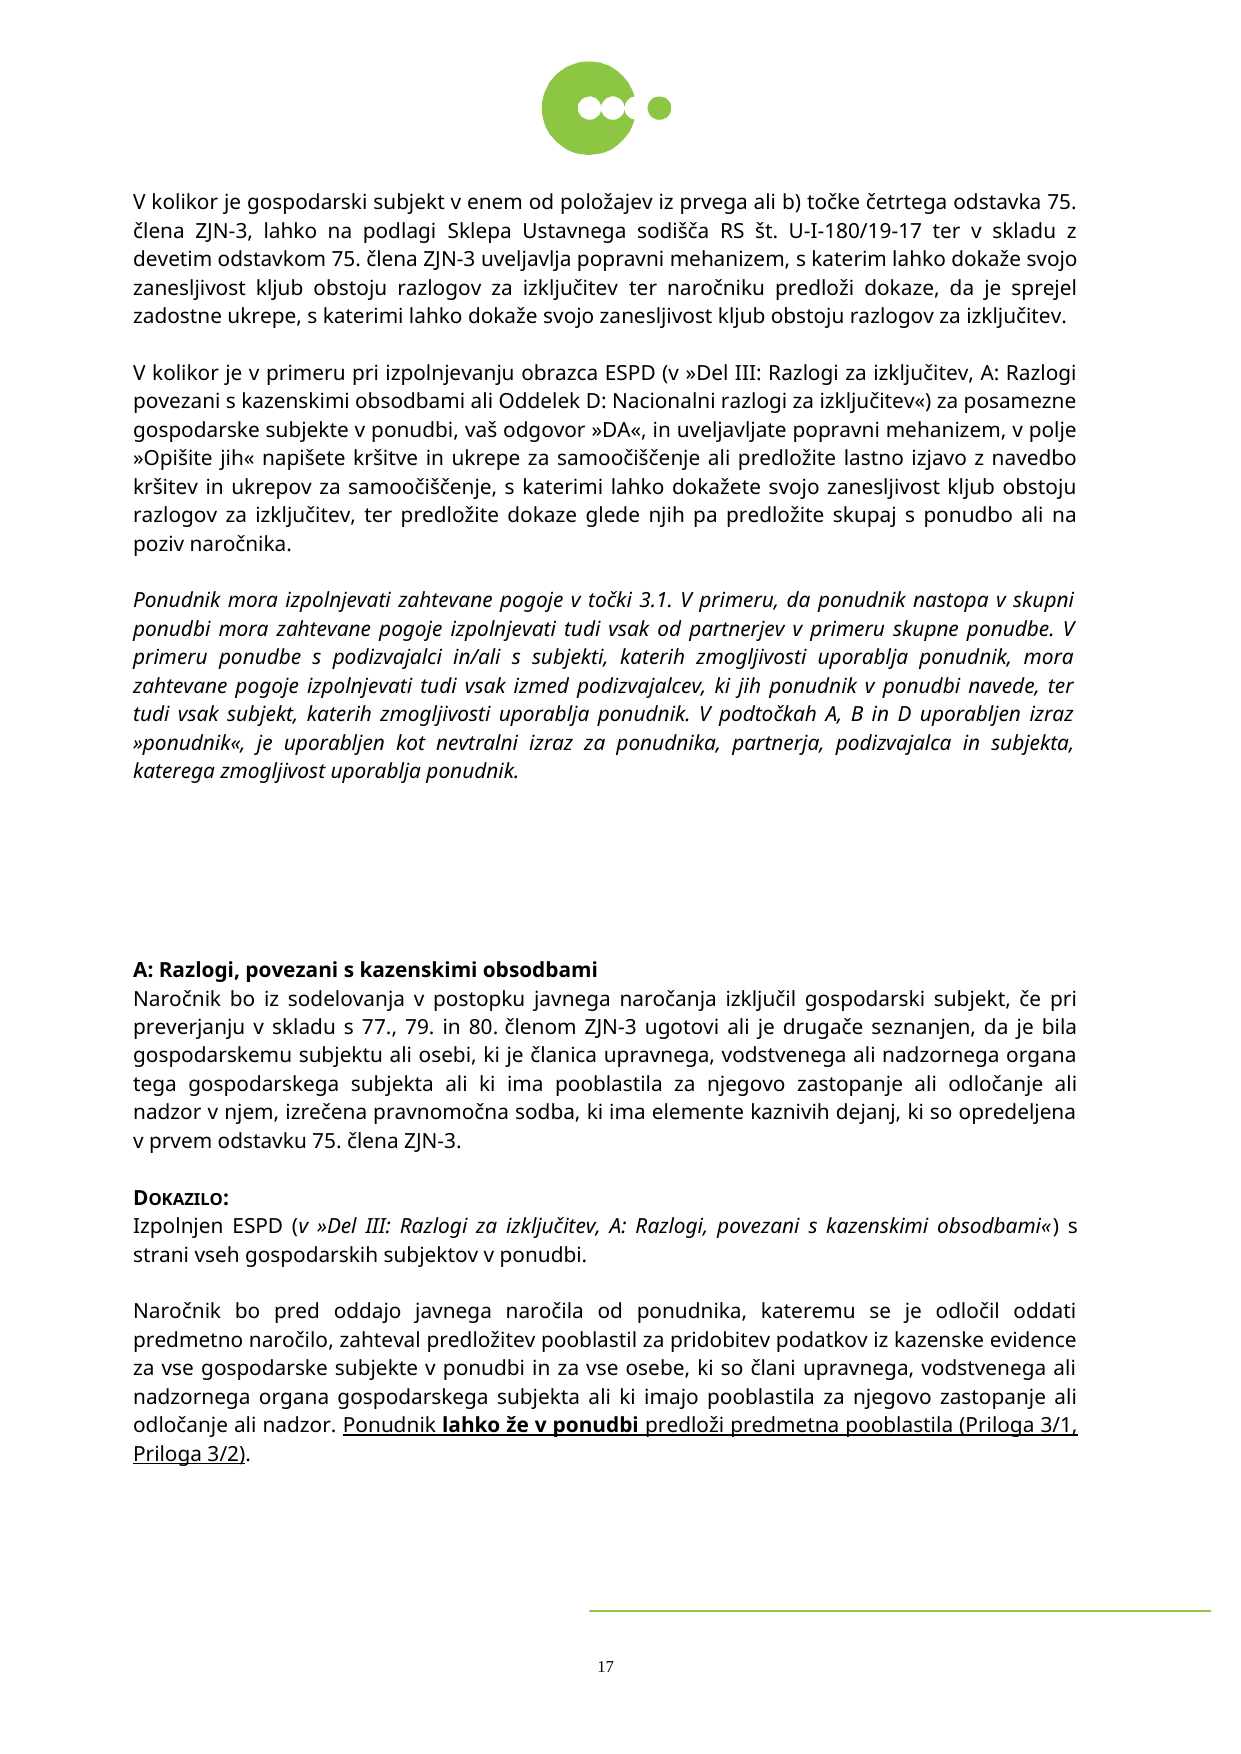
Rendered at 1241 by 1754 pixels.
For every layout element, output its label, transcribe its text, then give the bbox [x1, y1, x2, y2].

list Naročnik bo pred oddajo javnega naročila od ponudnika, kateremu se je odločil oddati predmetno naročilo, zahteval predložitev pooblastil za pridobitev podatkov iz kazenske evidence za vse gospodarske subjekte v ponudbi in za vse osebe, ki so člani upravnega, vodstvenega ali nadzornega organa gospodarskega subjekta ali ki imajo pooblastila za njegovo zastopanje ali odločanje ali nadzor. Ponudnik lahko že v ponudbi predloži predmetna pooblastila (Priloga 3/1, Priloga 3/2). [133, 1297, 1078, 1467]
list Izpolnjen ESPD (v »Del III: Razlogi za izključitev, A: Razlogi, povezani s kazenskimi obsodbami«) s strani vseh gospodarskih subjektov v ponudbi. [133, 1211, 1078, 1268]
text Naročnik bo iz sodelovanja v postopku javnega naročanja izključil gospodarski subjekt, če pri preverjanju v skladu s 77., 79. in 80. členom ZJN-3 ugotovi ali je drugače seznanjen, da je bila gospodarskemu subjektu ali osebi, ki je članica upravnega, vodstvenega ali nadzornega organa tega gospodarskega subjekta ali ki ima pooblastila za njegovo zastopanje ali odločanje ali nadzor v njem, izrečena pravnomočna sodba, ki ima elemente kaznivih dejanj, ki so opredeljena v prvem odstavku 75. člena ZJN-3. [133, 984, 1078, 1154]
text V kolikor je gospodarski subjekt v enem od položajev iz prvega ali b) točke četrtega odstavka 75. člena ZJN-3, lahko na podlagi Sklepa Ustavnega sodišča RS št. U-I-180/19-17 ter v skladu z devetim odstavkom 75. člena ZJN-3 uveljavlja popravni mehanizem, s katerim lahko dokaže svojo zanesljivost kljub obstoju razlogov za izključitev ter naročniku predloži dokaze, da je sprejel zadostne ukrepe, s katerimi lahko dokaže svojo zanesljivost kljub obstoju razlogov za izključitev. [133, 187, 1078, 330]
text V kolikor je v primeru pri izpolnjevanju obrazca ESPD (v »Del III: Razlogi za izključitev, A: Razlogi povezani s kazenskimi obsodbami ali Oddelek D: Nacionalni razlogi za izključitev«) za posamezne gospodarske subjekte v ponudbi, vaš odgovor »DA«, in uveljavljate popravni mehanizem, v polje »Opišite jih« napišete kršitve in ukrepe za samoočiščenje ali predložite lastno izjavo z navedbo kršitev in ukrepov za samoočiščenje, s katerimi lahko dokažete svojo zanesljivost kljub obstoju razlogov za izključitev, ter predložite dokaze glede njih pa predložite skupaj s ponudbo ali na poziv naročnika. [133, 358, 1078, 557]
text Ponudnik mora izpolnjevati zahtevane pogoje v točki 3.1. V primeru, da ponudnik nastopa v skupni ponudbi mora zahtevane pogoje izpolnjevati tudi vsak od partnerjev v primeru skupne ponudbe. V primeru ponudbe s podizvajalci in/ali s subjekti, katerih zmogljivosti uporablja ponudnik, mora zahtevane pogoje izpolnjevati tudi vsak izmed podizvajalcev, ki jih ponudnik v ponudbi navede, ter tudi vsak subjekt, katerih zmogljivosti uporablja ponudnik. V podtočkah A, B in D uporabljen izraz »ponudnik«, je uporabljen kot nevtralni izraz za ponudnika, partnerja, podizvajalca in subjekta, katerega zmogljivost uporablja ponudnik. [133, 586, 1078, 785]
text A: Razlogi, povezani s kazenskimi obsodbami [133, 955, 1078, 984]
text Dokazilo: [133, 1183, 1078, 1211]
